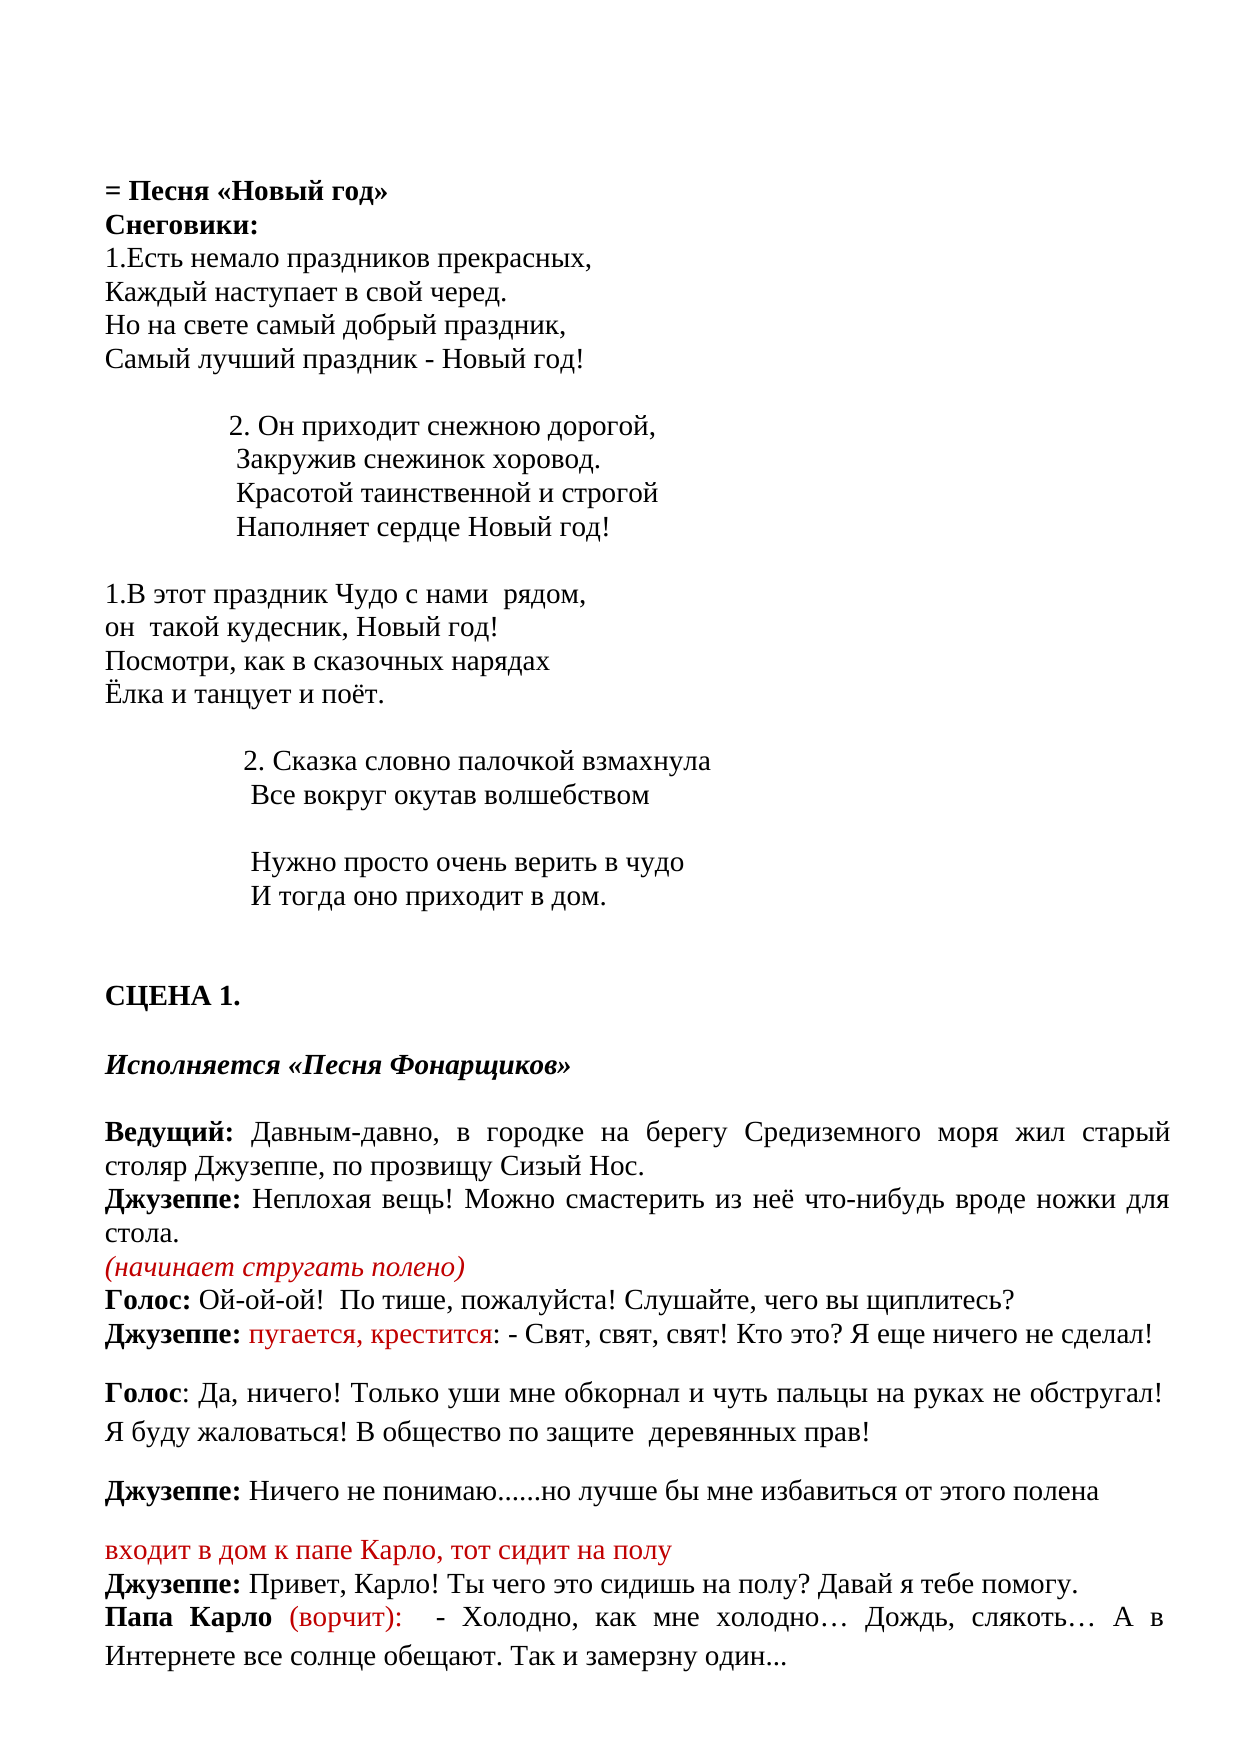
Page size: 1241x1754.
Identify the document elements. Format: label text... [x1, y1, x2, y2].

text 2. Он приходит снежною дорогой, [104, 408, 1171, 442]
text Красотой таинственной и строгой [104, 475, 1171, 509]
text (начинает стругать полено) [104, 1249, 1171, 1282]
text Самый лучший праздник - Новый год! [104, 341, 1171, 374]
text И тогда оно приходит в дом. [104, 878, 1171, 911]
text Джузеппе: пугается, крестится: - Свят, свят, свят! Кто это? Я еще ничего не сделал! [104, 1316, 1165, 1349]
text Наполняет сердце Новый год! [104, 509, 1171, 542]
text Каждый наступает в свой черед. [104, 274, 1171, 307]
text Посмотри, как в сказочных нарядах [104, 643, 1171, 676]
text Джузеппе: Неплохая вещь! Можно смастерить из неё что-нибудь вроде ножки для стола. [104, 1182, 1171, 1249]
text Закружив снежинок хоровод. [104, 442, 1171, 475]
text входит в дом к папе Карло, тот сидит на полу [104, 1532, 1171, 1566]
text Снеговики: [104, 207, 1171, 240]
text Голос: Да, ничего! Только уши мне обкорнал и чуть пальцы на руках не обстругал! Я буду жаловаться! В общество по защите деревянных прав! [104, 1375, 1165, 1447]
text 1.В этот праздник Чудо с нами рядом, [104, 576, 1171, 609]
text Нужно просто очень верить в чудо [104, 844, 1171, 878]
text Голос: Ой-ой-ой! По тише, пожалуйста! Слушайте, чего вы щиплитесь? [104, 1282, 1171, 1316]
text Джузеппе: Привет, Карло! Ты чего это сидишь на полу? Давай я тебе помогу. [104, 1566, 1171, 1599]
text 1.Есть немало праздников прекрасных, [104, 240, 1171, 274]
text он такой кудесник, Новый год! [104, 609, 1171, 643]
text Исполняется «Песня Фонарщиков» [104, 1047, 1171, 1081]
text Все вокруг окутав волшебством [104, 777, 1171, 811]
text СЦЕНА 1. [104, 978, 1171, 1012]
text Ведущий: Давным-давно, в городке на берегу Средиземного моря жил старый столяр Джузеппе, по прозвищу Сизый Нос. [104, 1114, 1171, 1182]
text 2. Сказка словно палочкой взмахнула [104, 743, 1171, 777]
text Папа Карло (ворчит): - Холодно, как мне холодно… Дождь, слякоть… А в Интернете все солнце обещают. Так и замерзну один... [104, 1599, 1165, 1672]
text = Песня «Новый год» [104, 173, 1171, 207]
text Джузеппе: Ничего не понимаю......но лучше бы мне избавиться от этого полена [104, 1473, 1165, 1507]
text Но на свете самый добрый праздник, [104, 307, 1171, 341]
text Ёлка и танцует и поёт. [104, 676, 1171, 710]
